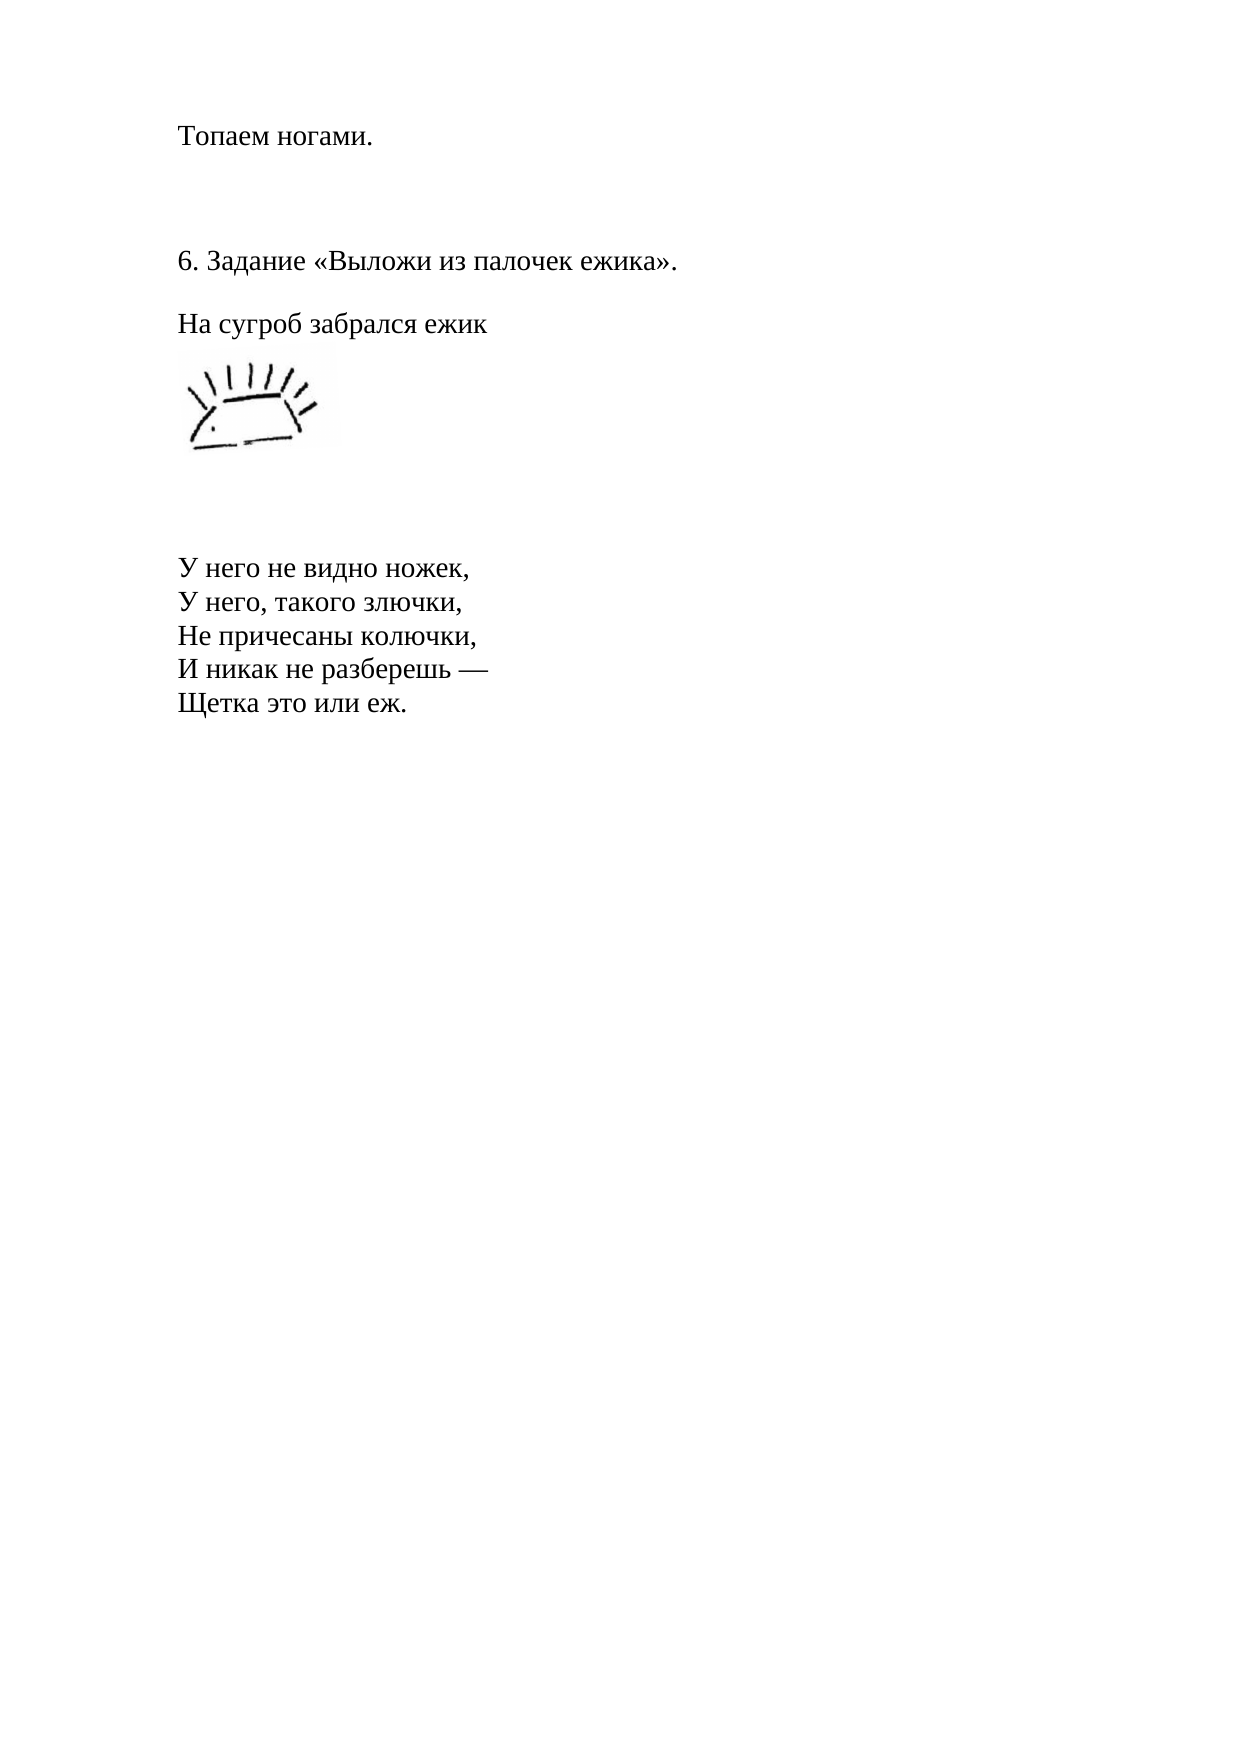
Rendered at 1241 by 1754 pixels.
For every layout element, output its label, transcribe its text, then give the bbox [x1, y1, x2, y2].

text 6. Задание «Выложи из палочек ежика». [177, 243, 1152, 277]
text У него не видно ножек, [177, 551, 627, 584]
picture [178, 342, 341, 455]
text У него, такого злючки, [177, 584, 627, 618]
text Топаем ногами. [177, 118, 1152, 152]
text И никак не разберешь — [177, 651, 627, 685]
text Щетка это или еж. [177, 685, 627, 718]
text Не причесаны колючки, [177, 618, 627, 651]
